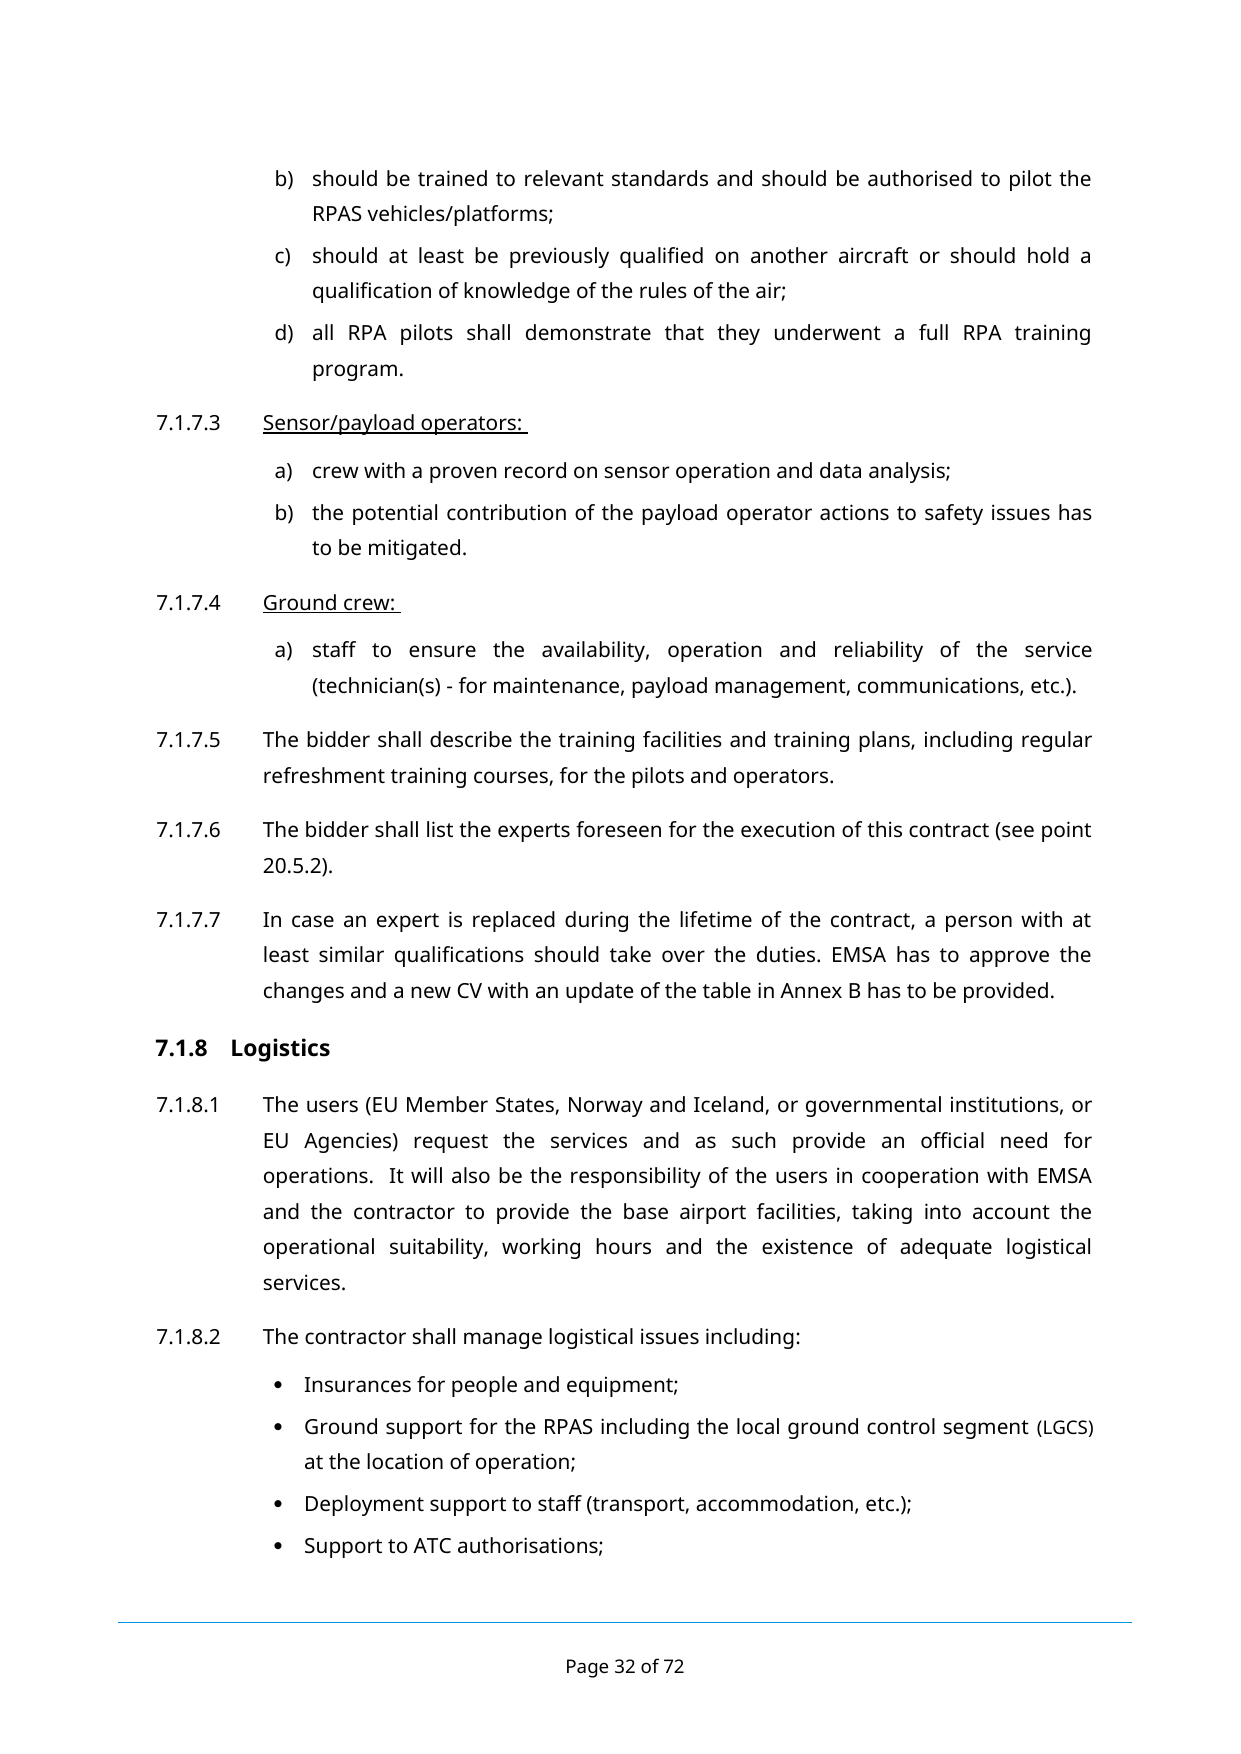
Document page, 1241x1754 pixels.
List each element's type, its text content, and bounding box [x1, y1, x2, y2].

text The users (EU Member States, Norway and Iceland, or governmental institutions, or EU Agencies) request the services and as such provide an official need for operations. It will also be the responsibility of the users in cooperation with EMSA and the contractor to provide the base airport facilities, taking into account the operational suitability, working hours and the existence of adequate logistical services. [156, 1090, 1093, 1296]
text The contractor shall manage logistical issues including: [156, 1322, 1093, 1351]
text Ground support for the RPAS including the local ground control segment (LGCS) at the location of operation; [274, 1412, 1093, 1476]
list should at least be previously qualified on another aircraft or should hold a qualification of knowledge of the rules of the air; [274, 241, 1093, 305]
subtitle Logistics [155, 1032, 1093, 1064]
text The bidder shall list the experts foreseen for the execution of this contract (see point 20.5.2). [156, 815, 1093, 879]
text Insurances for people and equipment; [274, 1370, 1093, 1398]
list crew with a proven record on sensor operation and data analysis; [274, 456, 1093, 484]
text The bidder shall describe the training facilities and training plans, including regular refreshment training courses, for the pilots and operators. [156, 725, 1093, 789]
text Deployment support to staff (transport, accommodation, etc.); [274, 1489, 1093, 1518]
list all RPA pilots shall demonstrate that they underwent a full RPA training program. [274, 318, 1093, 382]
text Support to ATC authorisations; [274, 1531, 1093, 1559]
text In case an expert is replaced during the lifetime of the contract, a person with at least similar qualifications should take over the duties. EMSA has to approve the changes and a new CV with an update of the table in Annex B has to be provided. [156, 905, 1093, 1004]
text Ground crew: [156, 588, 1093, 616]
list the potential contribution of the payload operator actions to safety issues has to be mitigated. [274, 498, 1093, 562]
list should be trained to relevant standards and should be authorised to pilot the RPAS vehicles/platforms; [274, 164, 1093, 228]
text Sensor/payload operators: [156, 408, 1093, 436]
list staff to ensure the availability, operation and reliability of the service (technician(s) - for maintenance, payload management, communications, etc.). [274, 636, 1093, 699]
